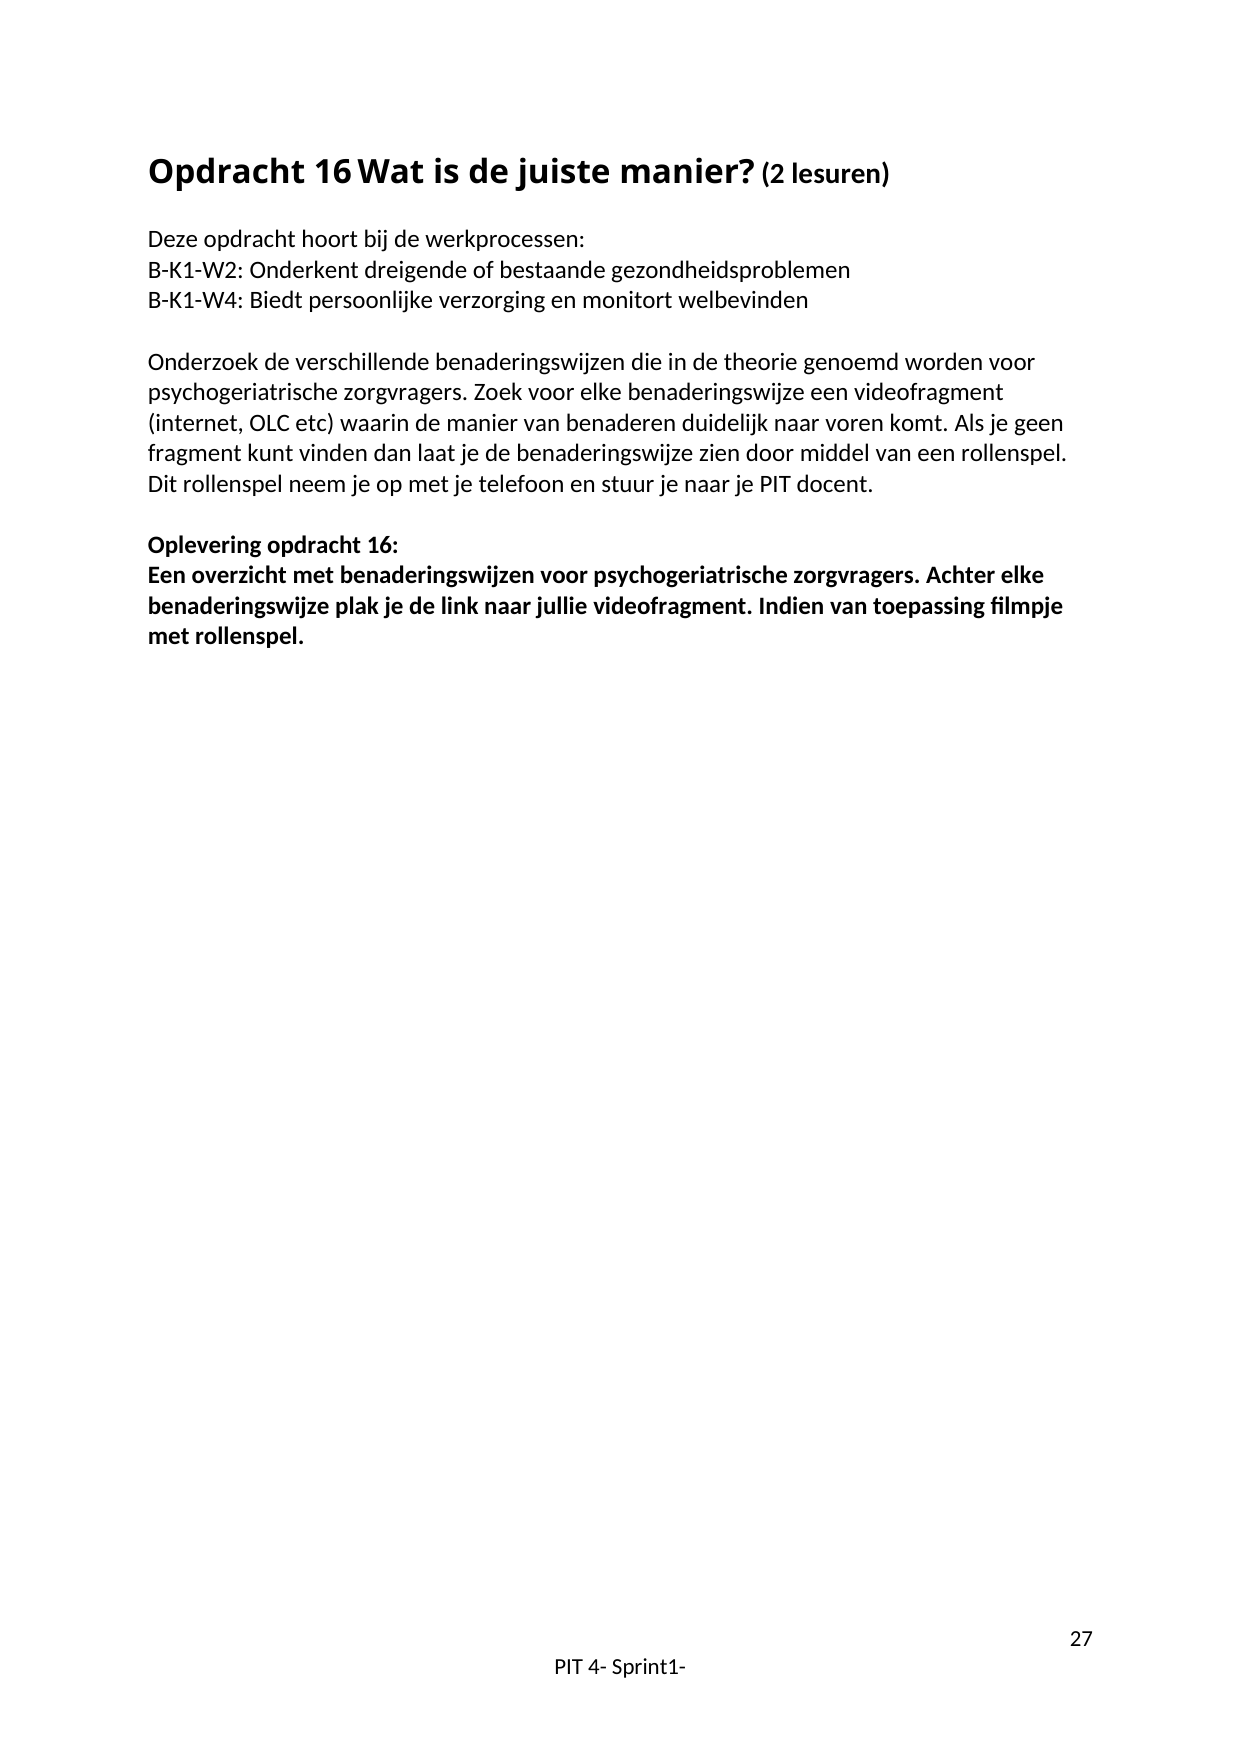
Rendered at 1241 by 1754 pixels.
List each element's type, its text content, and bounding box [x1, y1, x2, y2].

text B-K1-W4: Biedt persoonlijke verzorging en monitort welbevinden [148, 284, 1093, 315]
text Een overzicht met benaderingswijzen voor psychogeriatrische zorgvragers. Achter elke benaderingswijze plak je de link naar jullie videofragment. Indien van toepassing filmpje met rollenspel. [148, 559, 1093, 651]
text Deze opdracht hoort bij de werkprocessen: [148, 223, 1093, 254]
text Onderzoek de verschillende benaderingswijzen die in de theorie genoemd worden voor psychogeriatrische zorgvragers. Zoek voor elke benaderingswijze een videofragment (internet, OLC etc) waarin de manier van benaderen duidelijk naar voren komt. Als je geen fragment kunt vinden dan laat je de benaderingswijze zien door middel van een rollenspel. Dit rollenspel neem je op met je telefoon en stuur je naar je PIT docent. [148, 346, 1093, 498]
text Opdracht 16 Wat is de juiste manier? (2 lesuren) [148, 148, 1093, 193]
text Oplevering opdracht 16: [148, 529, 1093, 559]
text B-K1-W2: Onderkent dreigende of bestaande gezondheidsproblemen [148, 254, 1093, 284]
